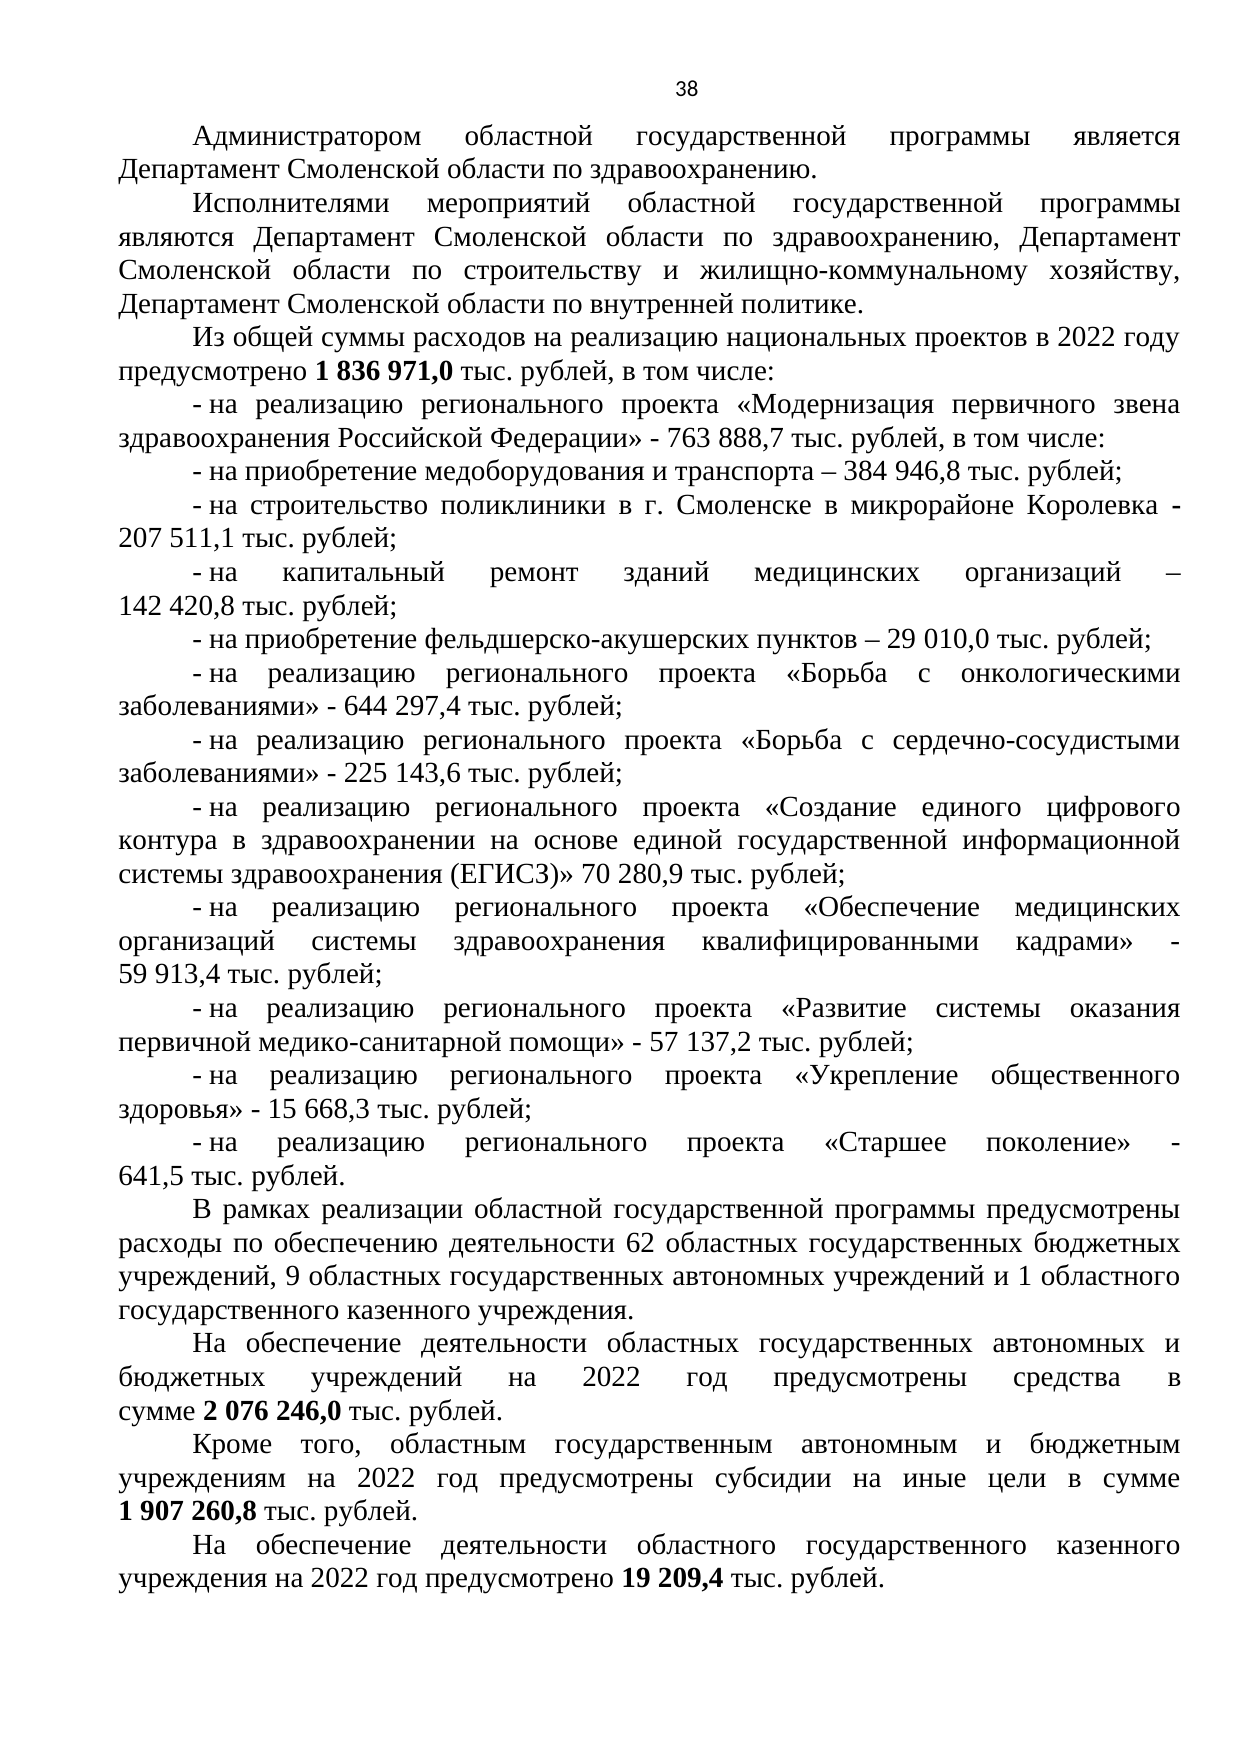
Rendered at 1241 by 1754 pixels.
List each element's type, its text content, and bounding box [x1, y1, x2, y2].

text - на приобретение фельдшерско-акушерских пунктов – 29 010,0 тыс. рублей; [118, 621, 1181, 655]
text - на реализацию регионального проекта «Борьба с онкологическими заболеваниями» - 644 297,4 тыс. рублей; [118, 655, 1181, 722]
text - на реализацию регионального проекта «Модернизация первичного звена здравоохранения Российской Федерации» - 763 888,7 тыс. рублей, в том числе: [118, 386, 1181, 453]
text Кроме того, областным государственным автономным и бюджетным учреждениям на 2022 год предусмотрены субсидии на иные цели в сумме 1 907 260,8 тыс. рублей. [118, 1426, 1181, 1527]
text - на реализацию регионального проекта «Развитие системы оказания первичной медико-санитарной помощи» - 57 137,2 тыс. рублей; [118, 990, 1181, 1057]
text - на капитальный ремонт зданий медицинских организаций – 142 420,8 тыс. рублей; [118, 554, 1181, 621]
text Исполнителями мероприятий областной государственной программы являются Департамент Смоленской области по здравоохранению, Департамент Смоленской области по строительству и жилищно-коммунальному хозяйству, Департамент Смоленской области по внутренней политике. [118, 185, 1181, 319]
text - на реализацию регионального проекта «Старшее поколение» - 641,5 тыс. рублей. [118, 1124, 1181, 1191]
text - на приобретение медоборудования и транспорта – 384 946,8 тыс. рублей; [118, 453, 1181, 487]
text На обеспечение деятельности областных государственных автономных и бюджетных учреждений на 2022 год предусмотрены средства в сумме 2 076 246,0 тыс. рублей. [118, 1326, 1181, 1426]
text В рамках реализации областной государственной программы предусмотрены расходы по обеспечению деятельности 62 областных государственных бюджетных учреждений, 9 областных государственных автономных учреждений и 1 областного государственного казенного учреждения. [118, 1191, 1181, 1326]
text Из общей суммы расходов на реализацию национальных проектов в 2022 году предусмотрено 1 836 971,0 тыс. рублей, в том числе: [118, 319, 1181, 386]
text - на реализацию регионального проекта «Создание единого цифрового контура в здравоохранении на основе единой государственной информационной системы здравоохранения (ЕГИСЗ)» 70 280,9 тыс. рублей; [118, 789, 1181, 889]
text - на строительство поликлиники в г. Смоленске в микрорайоне Королевка - 207 511,1 тыс. рублей; [118, 487, 1181, 554]
text - на реализацию регионального проекта «Обеспечение медицинских организаций системы здравоохранения квалифицированными кадрами» - 59 913,4 тыс. рублей; [118, 889, 1181, 990]
text - на реализацию регионального проекта «Борьба с сердечно-сосудистыми заболеваниями» - 225 143,6 тыс. рублей; [118, 722, 1181, 789]
text Администратором областной государственной программы является Департамент Смоленской области по здравоохранению. [118, 118, 1181, 185]
text На обеспечение деятельности областного государственного казенного учреждения на 2022 год предусмотрено 19 209,4 тыс. рублей. [118, 1527, 1181, 1594]
text - на реализацию регионального проекта «Укрепление общественного здоровья» - 15 668,3 тыс. рублей; [118, 1057, 1181, 1124]
